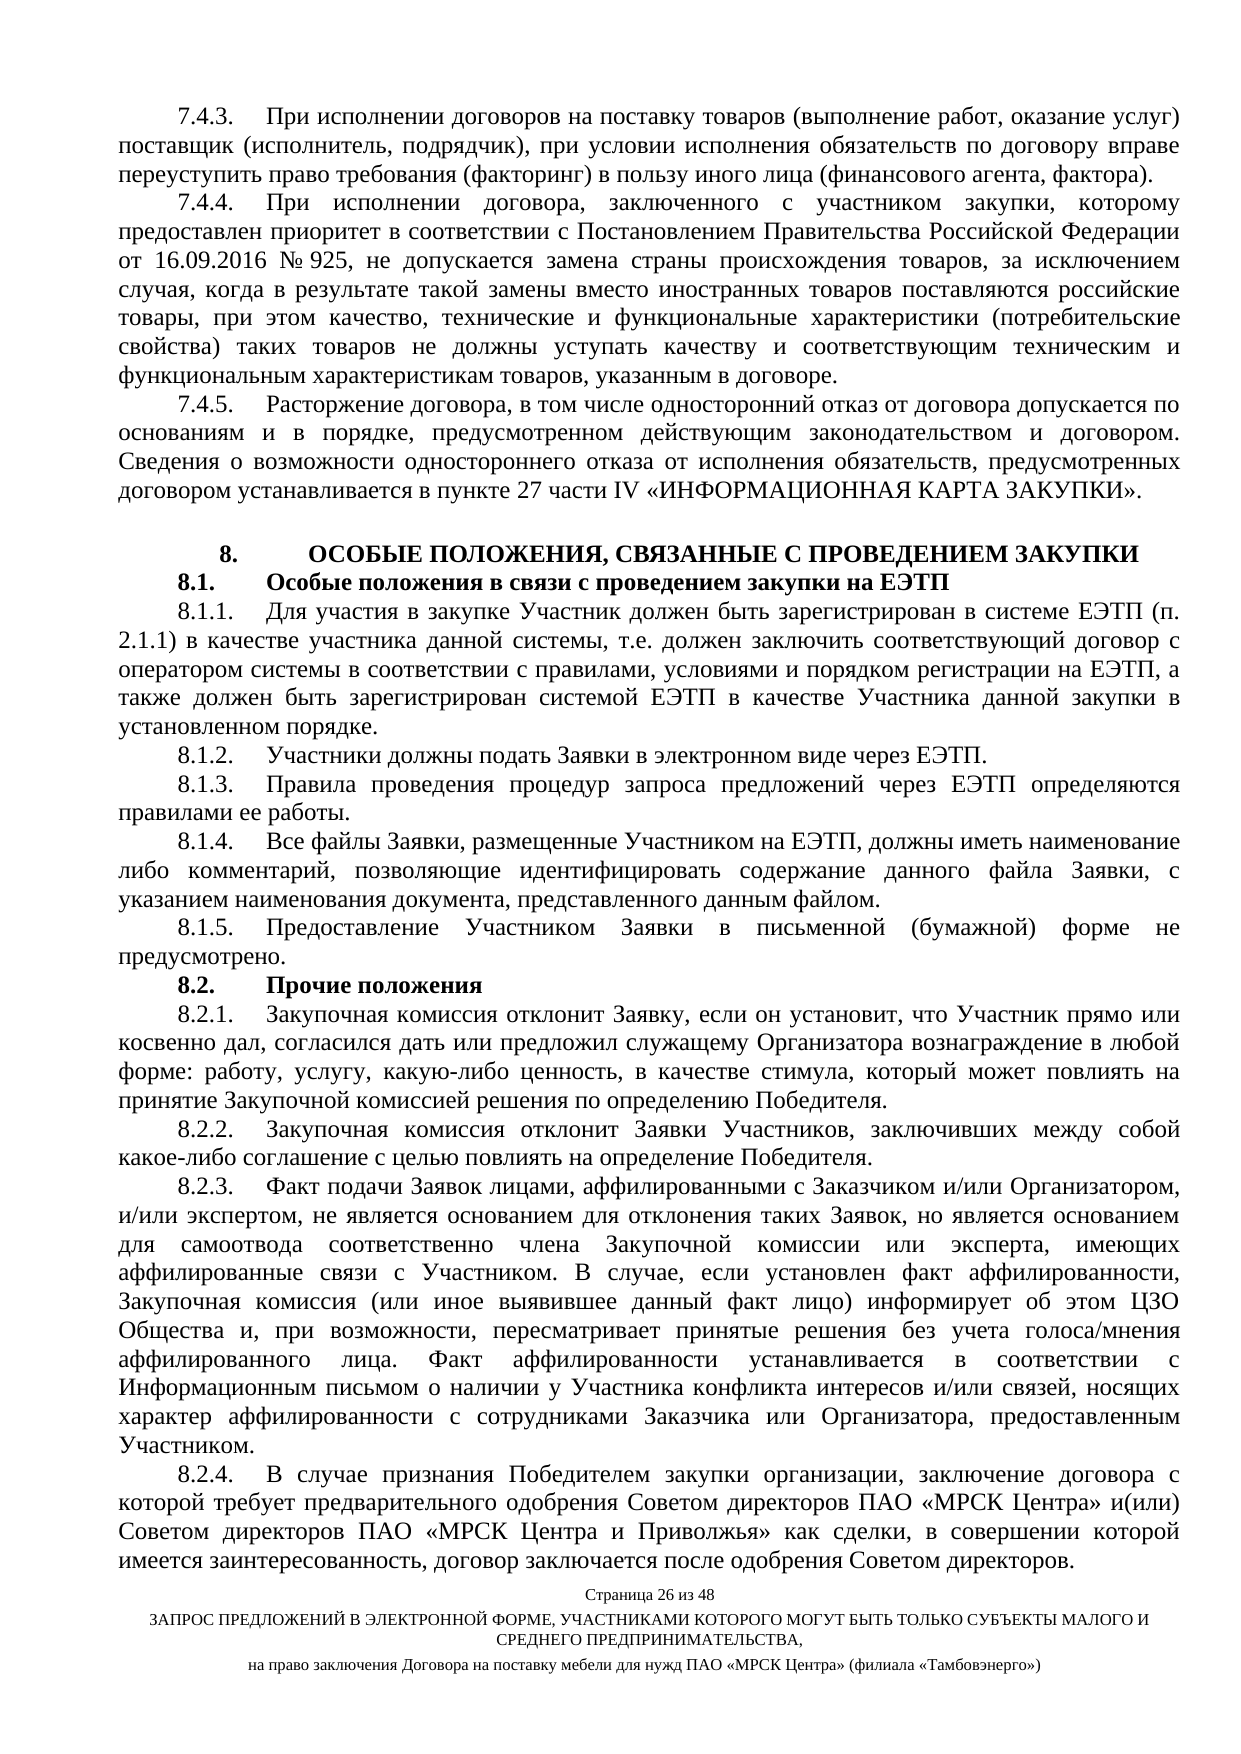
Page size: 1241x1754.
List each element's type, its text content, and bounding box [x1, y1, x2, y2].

subtitle Правила проведения процедур запроса предложений через ЕЭТП определяются правилами ее работы. [118, 769, 1181, 826]
subtitle При исполнении договоров на поставку товаров (выполнение работ, оказание услуг) поставщик (исполнитель, подрядчик), при условии исполнения обязательств по договору вправе переуступить право требования (факторинг) в пользу иного лица (финансового агента, фактора). [118, 101, 1181, 187]
subtitle ОСОБЫЕ ПОЛОЖЕНИЯ, СВЯЗАННЫЕ С ПРОВЕДЕНИЕМ ЗАКУПКИ [118, 539, 1181, 567]
subtitle Факт подачи Заявок лицами, аффилированными с Заказчиком и/или Организатором, и/или экспертом, не является основанием для отклонения таких Заявок, но является основанием для самоотвода соответственно члена Закупочной комиссии или эксперта, имеющих аффилированные связи с Участником. В случае, если установлен факт аффилированности, Закупочная комиссия (или иное выявившее данный факт лицо) информирует об этом ЦЗО Общества и, при возможности, пересматривает принятые решения без учета голоса/мнения аффилированного лица. Факт аффилированности устанавливается в соответствии с Информационным письмом о наличии у Участника конфликта интересов и/или связей, носящих характер аффилированности с сотрудниками Заказчика или Организатора, предоставленным Участником. [118, 1171, 1181, 1459]
subtitle Прочие положения [118, 970, 1181, 999]
subtitle Закупочная комиссия отклонит Заявку, если он установит, что Участник прямо или косвенно дал, согласился дать или предложил служащему Организатора вознаграждение в любой форме: работу, услугу, какую-либо ценность, в качестве стимула, который может повлиять на принятие Закупочной комиссией решения по определению Победителя. [118, 999, 1181, 1114]
subtitle Предоставление Участником Заявки в письменной (бумажной) форме не предусмотрено. [118, 912, 1181, 970]
subtitle В случае признания Победителем закупки организации, заключение договора с которой требует предварительного одобрения Советом директоров ПАО «МРСК Центра» и(или) Советом директоров ПАО «МРСК Центра и Приволжья» как сделки, в совершении которой имеется заинтересованность, договор заключается после одобрения Советом директоров. [118, 1459, 1181, 1574]
subtitle При исполнении договора, заключенного с участником закупки, которому предоставлен приоритет в соответствии с Постановлением Правительства Российской Федерации от 16.09.2016 № 925, не допускается замена страны происхождения товаров, за исключением случая, когда в результате такой замены вместо иностранных товаров поставляются российские товары, при этом качество, технические и функциональные характеристики (потребительские свойства) таких товаров не должны уступать качеству и соответствующим техническим и функциональным характеристикам товаров, указанным в договоре. [118, 187, 1181, 389]
subtitle Для участия в закупке Участник должен быть зарегистрирован в системе ЕЭТП (п. 2.1.1) в качестве участника данной системы, т.е. должен заключить соответствующий договор с оператором системы в соответствии с правилами, условиями и порядком регистрации на ЕЭТП, а также должен быть зарегистрирован системой ЕЭТП в качестве Участника данной закупки в установленном порядке. [118, 596, 1181, 740]
subtitle Закупочная комиссия отклонит Заявки Участников, заключивших между собой какое-либо соглашение с целью повлиять на определение Победителя. [118, 1114, 1181, 1171]
subtitle Особые положения в связи с проведением закупки на ЕЭТП [118, 567, 1181, 596]
subtitle Все файлы Заявки, размещенные Участником на ЕЭТП, должны иметь наименование либо комментарий, позволяющие идентифицировать содержание данного файла Заявки, с указанием наименования документа, представленного данным файлом. [118, 826, 1181, 912]
subtitle Участники должны подать Заявки в электронном виде через ЕЭТП. [118, 740, 1181, 769]
subtitle Расторжение договора, в том числе односторонний отказ от договора допускается по основаниям и в порядке, предусмотренном действующим законодательством и договором. Сведения о возможности одностороннего отказа от исполнения обязательств, предусмотренных договором устанавливается в пункте 27 части IV «ИНФОРМАЦИОННАЯ КАРТА ЗАКУПКИ». [118, 389, 1181, 504]
